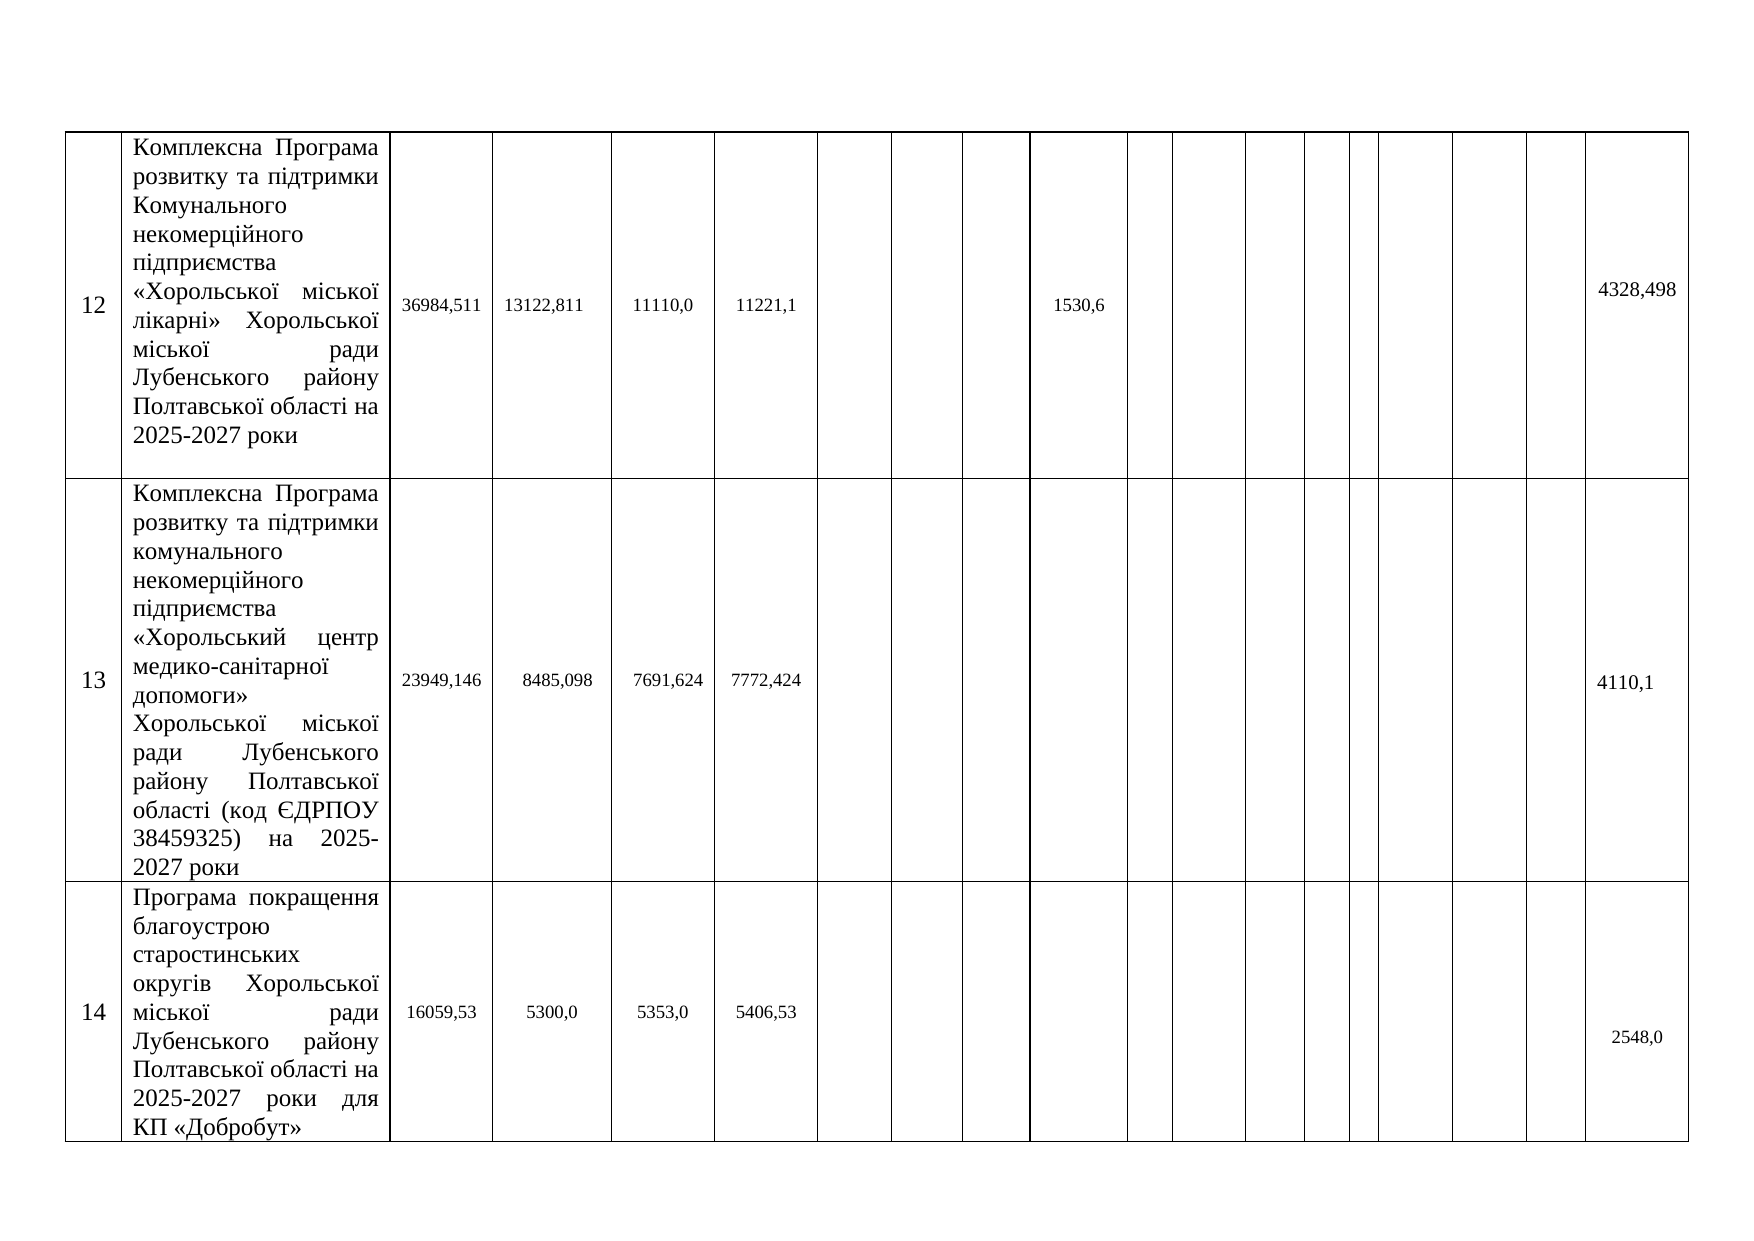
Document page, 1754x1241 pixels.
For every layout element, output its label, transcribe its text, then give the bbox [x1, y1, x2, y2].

table_cell [1031, 479, 1127, 881]
table_cell [892, 133, 962, 477]
table_cell [818, 479, 891, 881]
table_cell 11110,0 [612, 133, 714, 477]
table_cell 14 [66, 882, 121, 1141]
table_cell 4110,1 [1586, 479, 1688, 881]
table_cell 8485,098 [493, 479, 611, 881]
table_cell Комплексна Програма розвитку та підтримки комунального некомерційного підприємства «Хорольський центр медико-санітарної допомоги» Хорольської міської ради Лубенського району Полтавської області (код ЄДРПОУ 38459325) на 2025-2027 роки [122, 479, 389, 881]
table_cell [1379, 882, 1452, 1141]
table_cell [1350, 133, 1378, 477]
table_cell [1453, 133, 1526, 477]
table_cell [1173, 479, 1245, 881]
table_cell [963, 882, 1029, 1141]
table_cell 13 [66, 479, 121, 881]
table_cell [1305, 882, 1349, 1141]
table_cell 1530,6 [1031, 133, 1127, 477]
table_cell [1128, 133, 1172, 477]
table_cell 13122,811 [493, 133, 611, 477]
table_cell 12 [66, 133, 121, 477]
table_cell [892, 479, 962, 881]
table_cell [1246, 133, 1304, 477]
table_cell [1305, 479, 1349, 881]
table_cell 7691,624 [612, 479, 714, 881]
table_cell [1527, 133, 1585, 477]
table_cell Комплексна Програма розвитку та підтримки Комунального некомерційного підприємства «Хорольської міської лікарні» Хорольської міської ради Лубенського району Полтавської області на 2025-2027 роки [122, 133, 389, 477]
table_cell [1128, 479, 1172, 881]
table_cell [1246, 882, 1304, 1141]
table_cell [1128, 882, 1172, 1141]
table_cell 7772,424 [715, 479, 817, 881]
table_cell [892, 882, 962, 1141]
table_cell [1350, 479, 1378, 881]
table_cell [1453, 479, 1526, 881]
table_cell 5300,0 [493, 882, 611, 1141]
table_cell [1527, 479, 1585, 881]
table_cell 4328,498 [1586, 133, 1688, 477]
table_cell 5353,0 [612, 882, 714, 1141]
table_cell [1305, 133, 1349, 477]
table_cell [1173, 133, 1245, 477]
table_cell [1379, 133, 1452, 477]
table_cell Програма покращення благоустрою старостинських округів Хорольської міської ради Лубенського району Полтавської області на 2025-2027 роки для КП «Добробут» [122, 882, 389, 1141]
table_cell 11221,1 [715, 133, 817, 477]
table_cell [1379, 479, 1452, 881]
table_cell [963, 133, 1029, 477]
table_cell 23949,146 [391, 479, 492, 881]
table_cell [818, 882, 891, 1141]
table_cell 2548,0 [1586, 882, 1688, 1141]
table_cell [1246, 479, 1304, 881]
table_cell 16059,53 [391, 882, 492, 1141]
table_cell 36984,511 [391, 133, 492, 477]
table_cell [1031, 882, 1127, 1141]
table_cell [1453, 882, 1526, 1141]
table_cell [963, 479, 1029, 881]
table_cell [818, 133, 891, 477]
table_cell [1527, 882, 1585, 1141]
table_cell [1350, 882, 1378, 1141]
table_cell 5406,53 [715, 882, 817, 1141]
table_cell [1173, 882, 1245, 1141]
